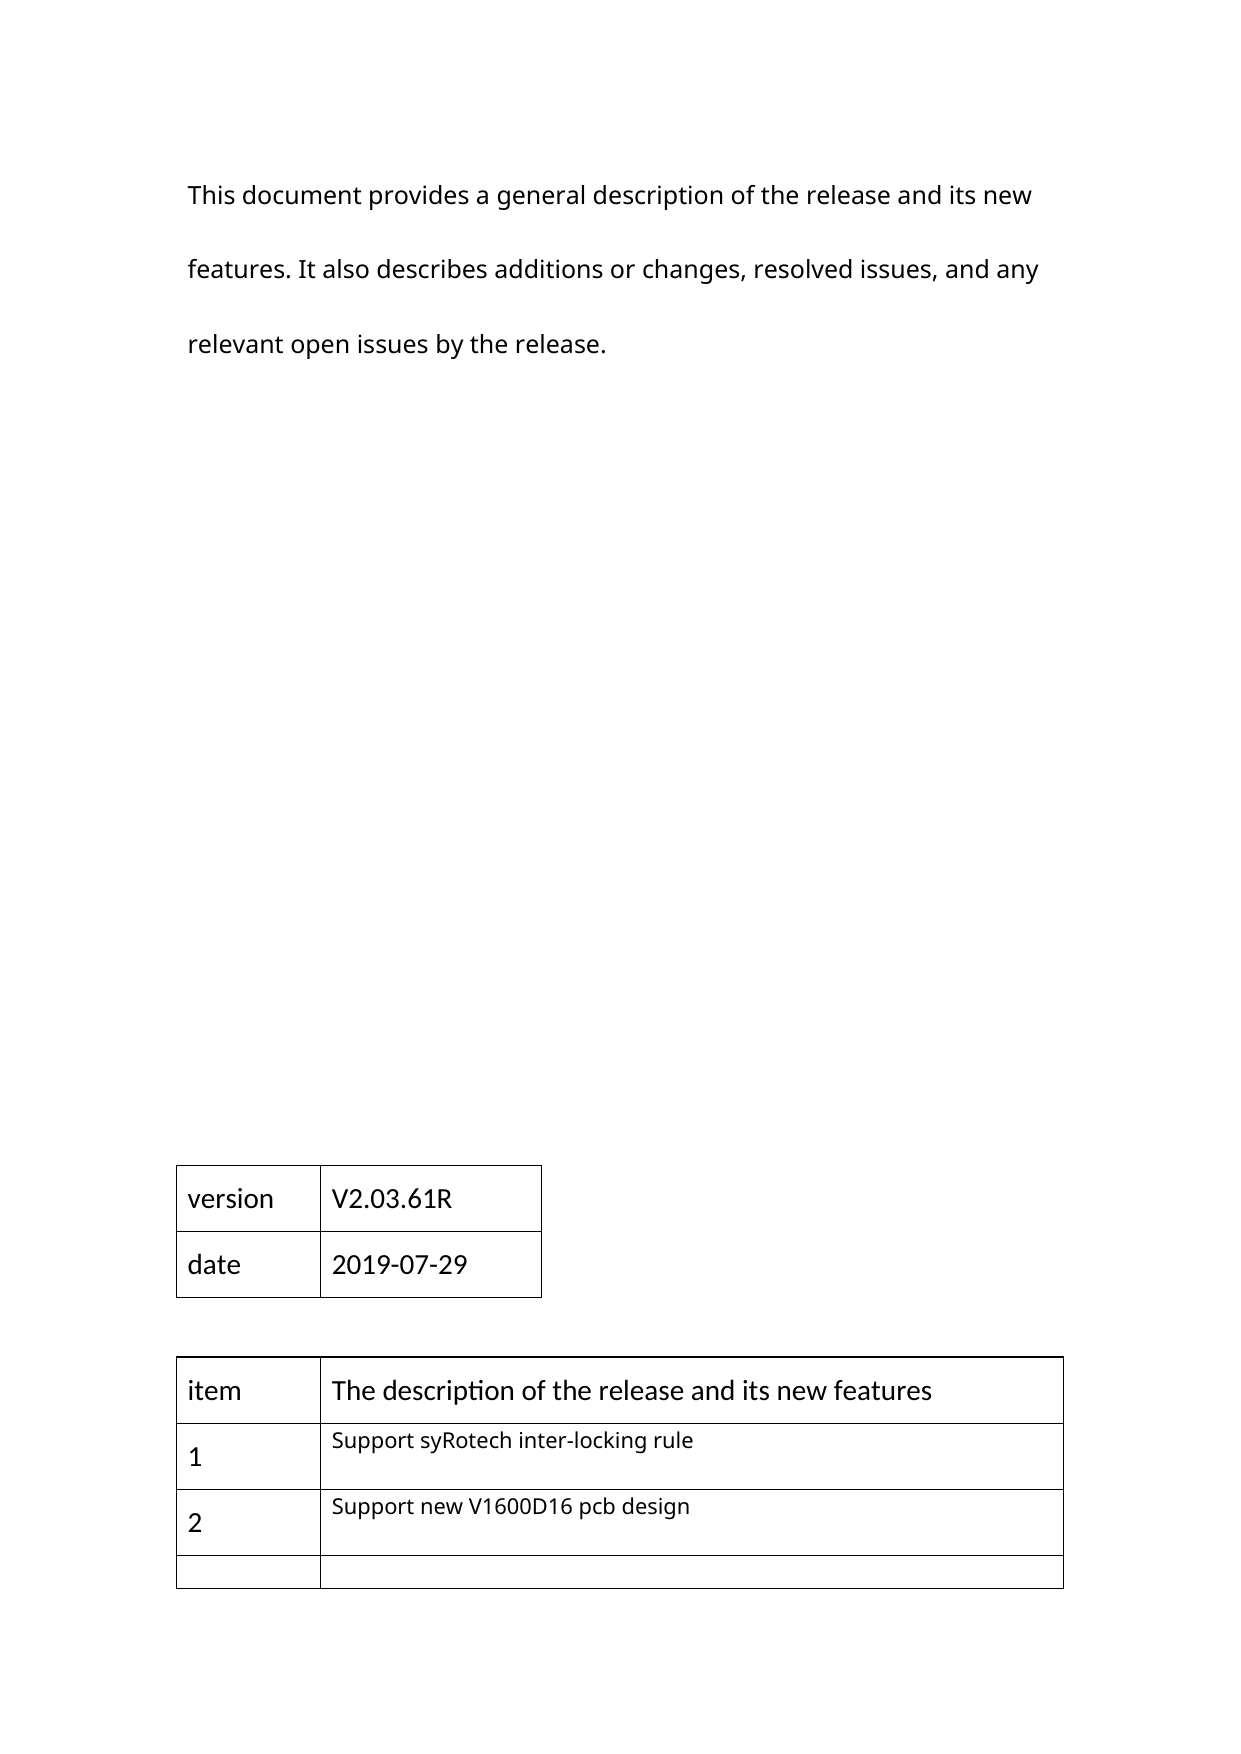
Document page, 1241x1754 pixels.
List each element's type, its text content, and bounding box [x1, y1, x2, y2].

table_header item [177, 1358, 320, 1422]
table_cell Support syRotech inter-locking rule [321, 1424, 1063, 1488]
text This document provides a general description of the release and its new features. It also describes additions or changes, resolved issues, and any relevant open issues by the release. [187, 162, 1053, 376]
table_cell 2019-07-29 [321, 1232, 541, 1297]
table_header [321, 1358, 1063, 1422]
table_cell [177, 1556, 320, 1588]
table_header V2.03.61R [321, 1166, 541, 1231]
table_cell date [177, 1232, 320, 1297]
table_cell Support new V1600D16 pcb design [321, 1490, 1063, 1554]
table_cell 2 [177, 1490, 320, 1554]
table_header version [177, 1166, 320, 1231]
table_cell 1 [177, 1424, 320, 1488]
table_cell [321, 1556, 1063, 1588]
